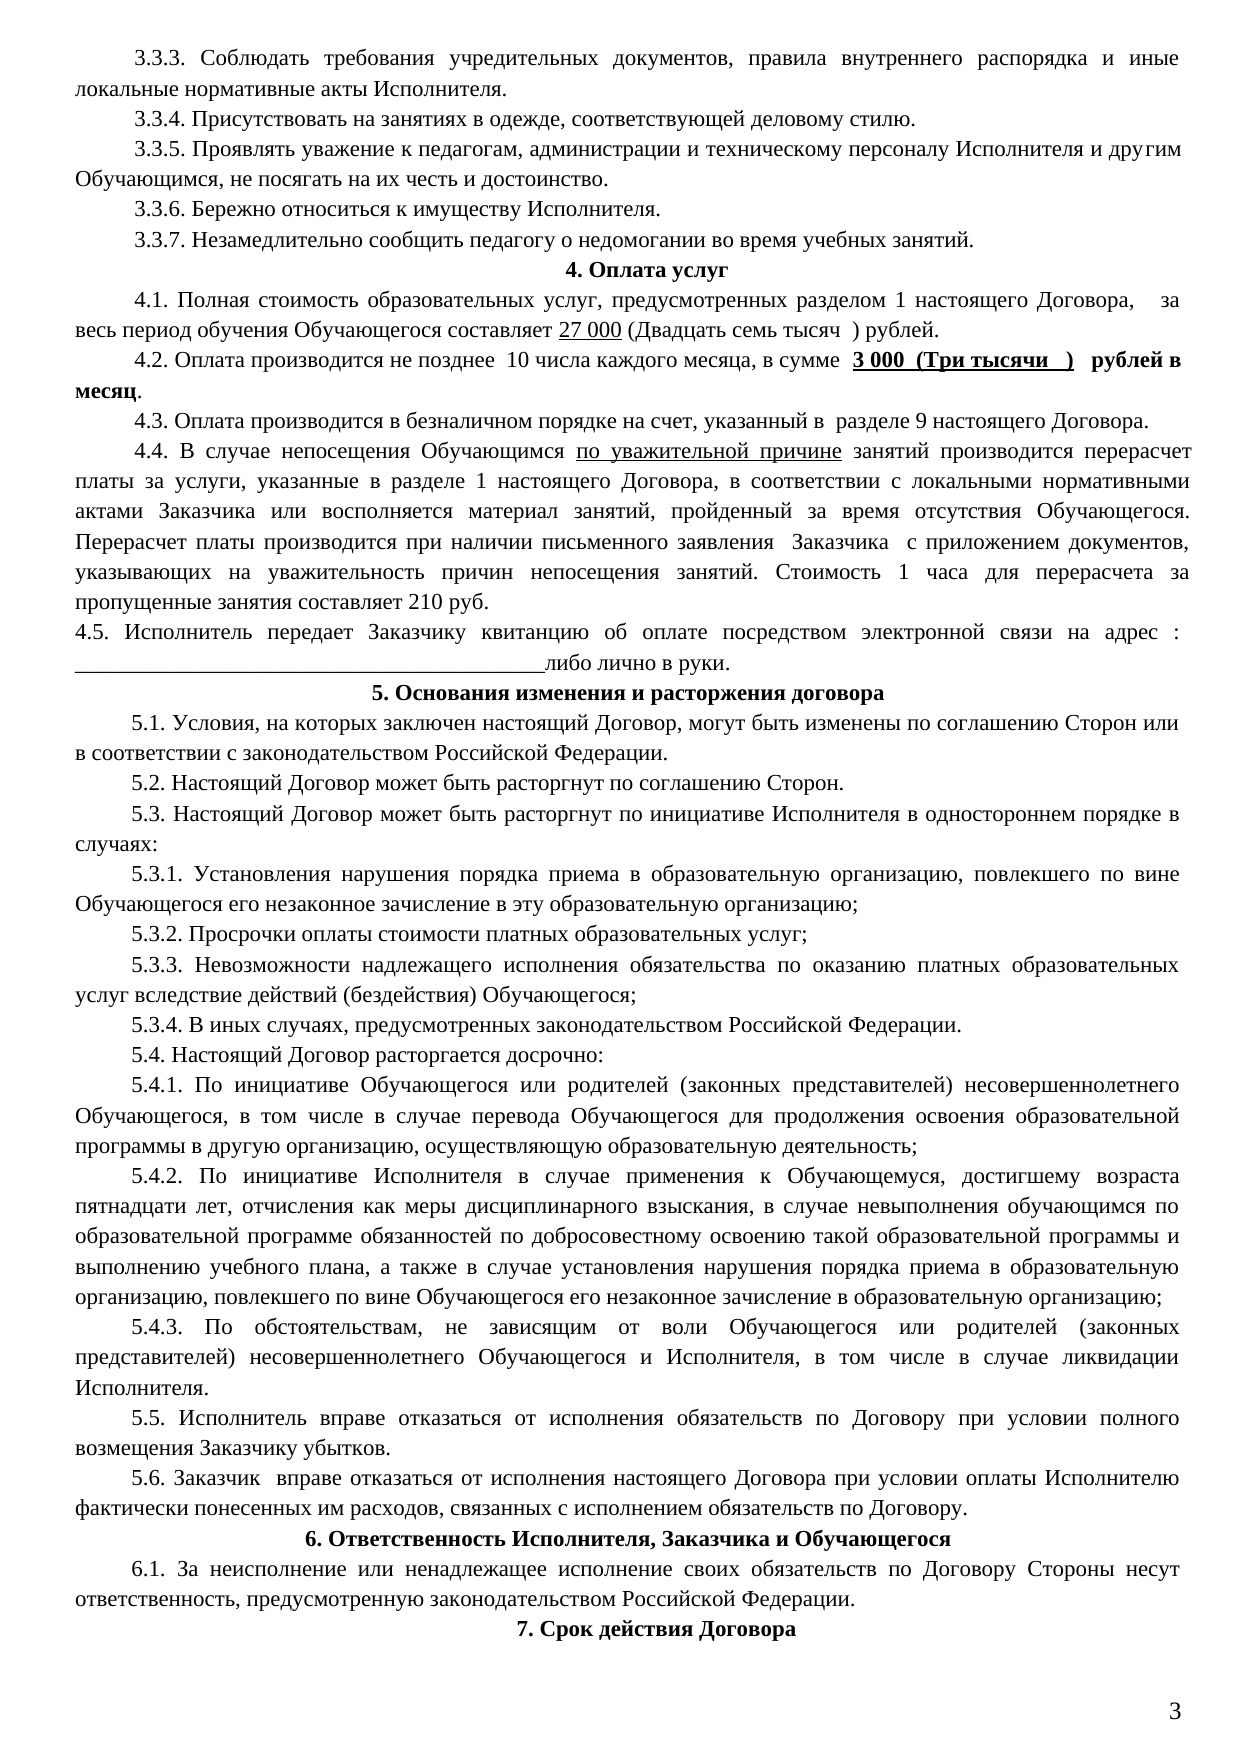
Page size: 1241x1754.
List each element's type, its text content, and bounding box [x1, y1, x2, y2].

text 5.6. Заказчик вправе отказаться от исполнения настоящего Договора при условии оплаты Исполнителю фактически понесенных им расходов, связанных с исполнением обязательств по Договору. [75, 1464, 1181, 1521]
text 5.3.1. Установления нарушения порядка приема в образовательную организацию, повлекшего по вине Обучающегося его незаконное зачисление в эту образовательную организацию; [75, 860, 1181, 917]
text 4.2. Оплата производится не позднее 10 числа каждого месяца, в сумме 3 000 (Три тысячи ) рублей в месяц. [75, 346, 1181, 403]
text 3.3.7. Незамедлительно сообщить педагогу о недомогании во время учебных занятий. [75, 226, 1181, 252]
text 5.3.3. Невозможности надлежащего исполнения обязательства по оказанию платных образовательных услуг вследствие действий (бездействия) Обучающегося; [75, 951, 1181, 1007]
text 5. Основания изменения и расторжения договора [75, 679, 1181, 705]
text 5.3.4. В иных случаях, предусмотренных законодательством Российской Федерации. [75, 1011, 1181, 1037]
text 5.1. Условия, на которых заключен настоящий Договор, могут быть изменены по соглашению Сторон или в соответствии с законодательством Российской Федерации. [75, 709, 1181, 766]
text 5.4.2. По инициативе Исполнителя в случае применения к Обучающемуся, достигшему возраста пятнадцати лет, отчисления как меры дисциплинарного взыскания, в случае невыполнения обучающимся по образовательной программе обязанностей по добросовестному освоению такой образовательной программы и выполнению учебного плана, а также в случае установления нарушения порядка приема в образовательную организацию, повлекшего по вине Обучающегося его незаконное зачисление в образовательную организацию; [75, 1162, 1181, 1309]
text 7. Срок действия Договора [75, 1615, 1181, 1642]
text 5.3.2. Просрочки оплаты стоимости платных образовательных услуг; [75, 920, 1181, 947]
text 3.3.4. Присутствовать на занятиях в одежде, соответствующей деловому стилю. [75, 105, 1181, 131]
text 5.4. Настоящий Договор расторгается досрочно: [75, 1041, 1181, 1068]
text 3.3.3. Соблюдать требования учредительных документов, правила внутреннего распорядка и иные локальные нормативные акты Исполнителя. [75, 44, 1181, 101]
text 3.3.5. Проявлять уважение к педагогам, администрации и техническому персоналу Исполнителя и другим Обучающимся, не посягать на их честь и достоинство. [75, 135, 1181, 192]
text 4.5. Исполнитель передает Заказчику квитанцию об оплате посредством электронной связи на адрес : _________________________________________либо лично в руки. [75, 618, 1181, 675]
text 4.4. В случае непосещения Обучающимся по уважительной причине занятий производится перерасчет платы за услуги, указанные в разделе 1 настоящего Договора, в соответствии с локальными нормативными актами Заказчика или восполняется материал занятий, пройденный за время отсутствия Обучающегося. Перерасчет платы производится при наличии письменного заявления Заказчика с приложением документов, указывающих на уважительность причин непосещения занятий. Стоимость 1 часа для перерасчета за пропущенные занятия составляет 210 руб. [75, 437, 1192, 614]
text 6.1. За неисполнение или ненадлежащее исполнение своих обязательств по Договору Стороны несут ответственность, предусмотренную законодательством Российской Федерации. [75, 1555, 1181, 1611]
text 5.3. Настоящий Договор может быть расторгнут по инициативе Исполнителя в одностороннем порядке в случаях: [75, 799, 1181, 856]
text 4.1. Полная стоимость образовательных услуг, предусмотренных разделом 1 настоящего Договора, за весь период обучения Обучающегося составляет 27 000 (Двадцать семь тысяч ) рублей. [75, 286, 1181, 343]
text 3.3.6. Бережно относиться к имуществу Исполнителя. [75, 195, 1181, 222]
text 4. Оплата услуг [112, 256, 1181, 282]
text 5.4.3. По обстоятельствам, не зависящим от воли Обучающегося или родителей (законных представителей) несовершеннолетнего Обучающегося и Исполнителя, в том числе в случае ликвидации Исполнителя. [75, 1313, 1181, 1400]
text 5.2. Настоящий Договор может быть расторгнут по соглашению Сторон. [75, 769, 1181, 796]
text 6. Ответственность Исполнителя, Заказчика и Обучающегося [75, 1524, 1181, 1551]
text 4.3. Оплата производится в безналичном порядке на счет, указанный в разделе 9 настоящего Договора. [75, 407, 1181, 433]
text 5.4.1. По инициативе Обучающегося или родителей (законных представителей) несовершеннолетнего Обучающегося, в том числе в случае перевода Обучающегося для продолжения освоения образовательной программы в другую организацию, осуществляющую образовательную деятельность; [75, 1071, 1181, 1158]
text 5.5. Исполнитель вправе отказаться от исполнения обязательств по Договору при условии полного возмещения Заказчику убытков. [75, 1404, 1181, 1460]
